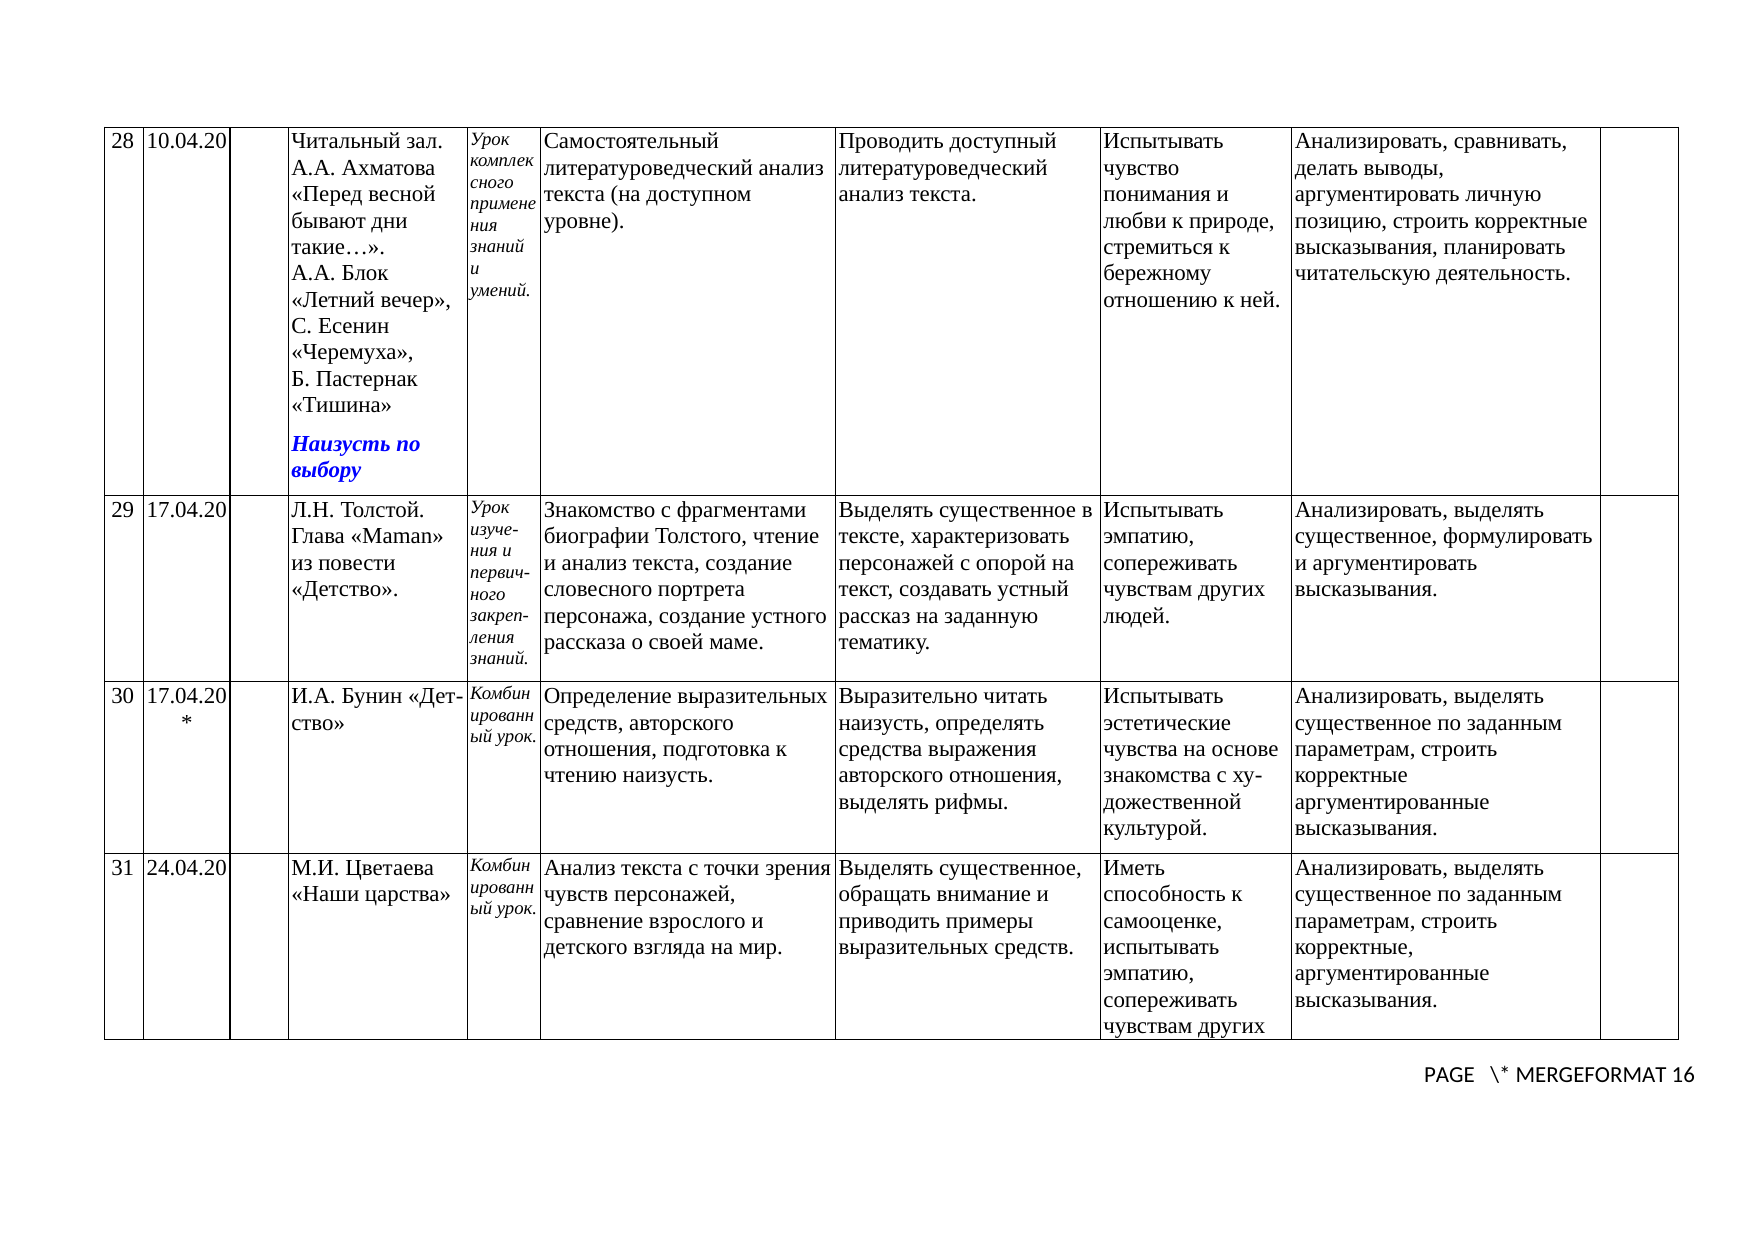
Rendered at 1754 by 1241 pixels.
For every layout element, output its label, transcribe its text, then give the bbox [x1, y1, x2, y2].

table_cell 10.04.20 [144, 128, 229, 495]
table_cell 31 [105, 854, 143, 1038]
table_cell 30 [105, 682, 143, 853]
table_cell Анализировать, выделять существенное по заданным параметрам, строить корректные аргументированные высказывания. [1292, 682, 1600, 853]
table_cell [1601, 496, 1678, 681]
table_cell Читальный зал. А.А. Ахматова «Перед весной бывают дни такие…». А.А. Блок «Летний вечер», С. Есенин «Черемуха», Б. Пастернак «Тишина» Наизусть по выбору [289, 128, 467, 495]
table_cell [1292, 854, 1600, 1038]
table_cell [468, 854, 540, 1038]
table_cell [1601, 128, 1678, 495]
table_cell [1601, 682, 1678, 853]
table_cell Самостоятельный литературоведческий анализ текста (на доступном уровне). [541, 128, 835, 495]
table_cell [231, 854, 288, 1038]
table_cell Испытывать чувство понимания и любви к природе, стремиться к бережному отношению к ней. [1101, 128, 1291, 495]
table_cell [1101, 854, 1291, 1038]
table_cell И.А. Бунин «Детство» [289, 682, 467, 853]
table_cell Определение выразительных средств, авторского отношения, подготовка к чтению наизусть. [541, 682, 835, 853]
table_cell 24.04.20 [144, 854, 229, 1038]
table_cell Знакомство с фрагментами биографии Толстого, чтение и анализ текста, создание словесного портрета персонажа, создание устного рассказа о своей маме. [541, 496, 835, 681]
table_cell Проводить доступный литературоведческий анализ текста. [836, 128, 1100, 495]
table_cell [541, 854, 835, 1038]
table_cell Урок изучения и первичного закрепления знаний. [468, 496, 540, 681]
table_cell Анализировать, выделять существенное, формулировать и аргументировать высказывания. [1292, 496, 1600, 681]
table_cell [1601, 854, 1678, 1038]
table_cell Испытывать эстетические чувства на основе знакомства с художественной культурой. [1101, 682, 1291, 853]
table_cell Комбинированный урок. [468, 682, 540, 853]
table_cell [836, 854, 1100, 1038]
table_cell 28 [105, 128, 143, 495]
table_cell Выразительно читать наизусть, определять средства выражения авторского отношения, выделять рифмы. [836, 682, 1100, 853]
table_cell Испытывать эмпатию, сопереживать чувствам других людей. [1101, 496, 1291, 681]
table_cell Анализировать, сравнивать, делать выводы, аргументировать личную позицию, строить корректные высказывания, планировать читательскую деятельность. [1292, 128, 1600, 495]
table_cell Выделять существенное в тексте, характеризовать персонажей с опорой на текст, создавать устный рассказ на заданную тематику. [836, 496, 1100, 681]
table_cell Урок комплексного применения знаний и умений. [468, 128, 540, 495]
table_cell [231, 496, 288, 681]
table_cell 29 [105, 496, 143, 681]
table_cell [231, 128, 288, 495]
table_cell [231, 682, 288, 853]
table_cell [289, 854, 467, 1038]
table_cell Л.Н. Толстой. Глава «Маman» из повести «Детство». [289, 496, 467, 681]
table_cell 17.04.20 [144, 496, 229, 681]
table_cell 17.04.20* [144, 682, 229, 853]
